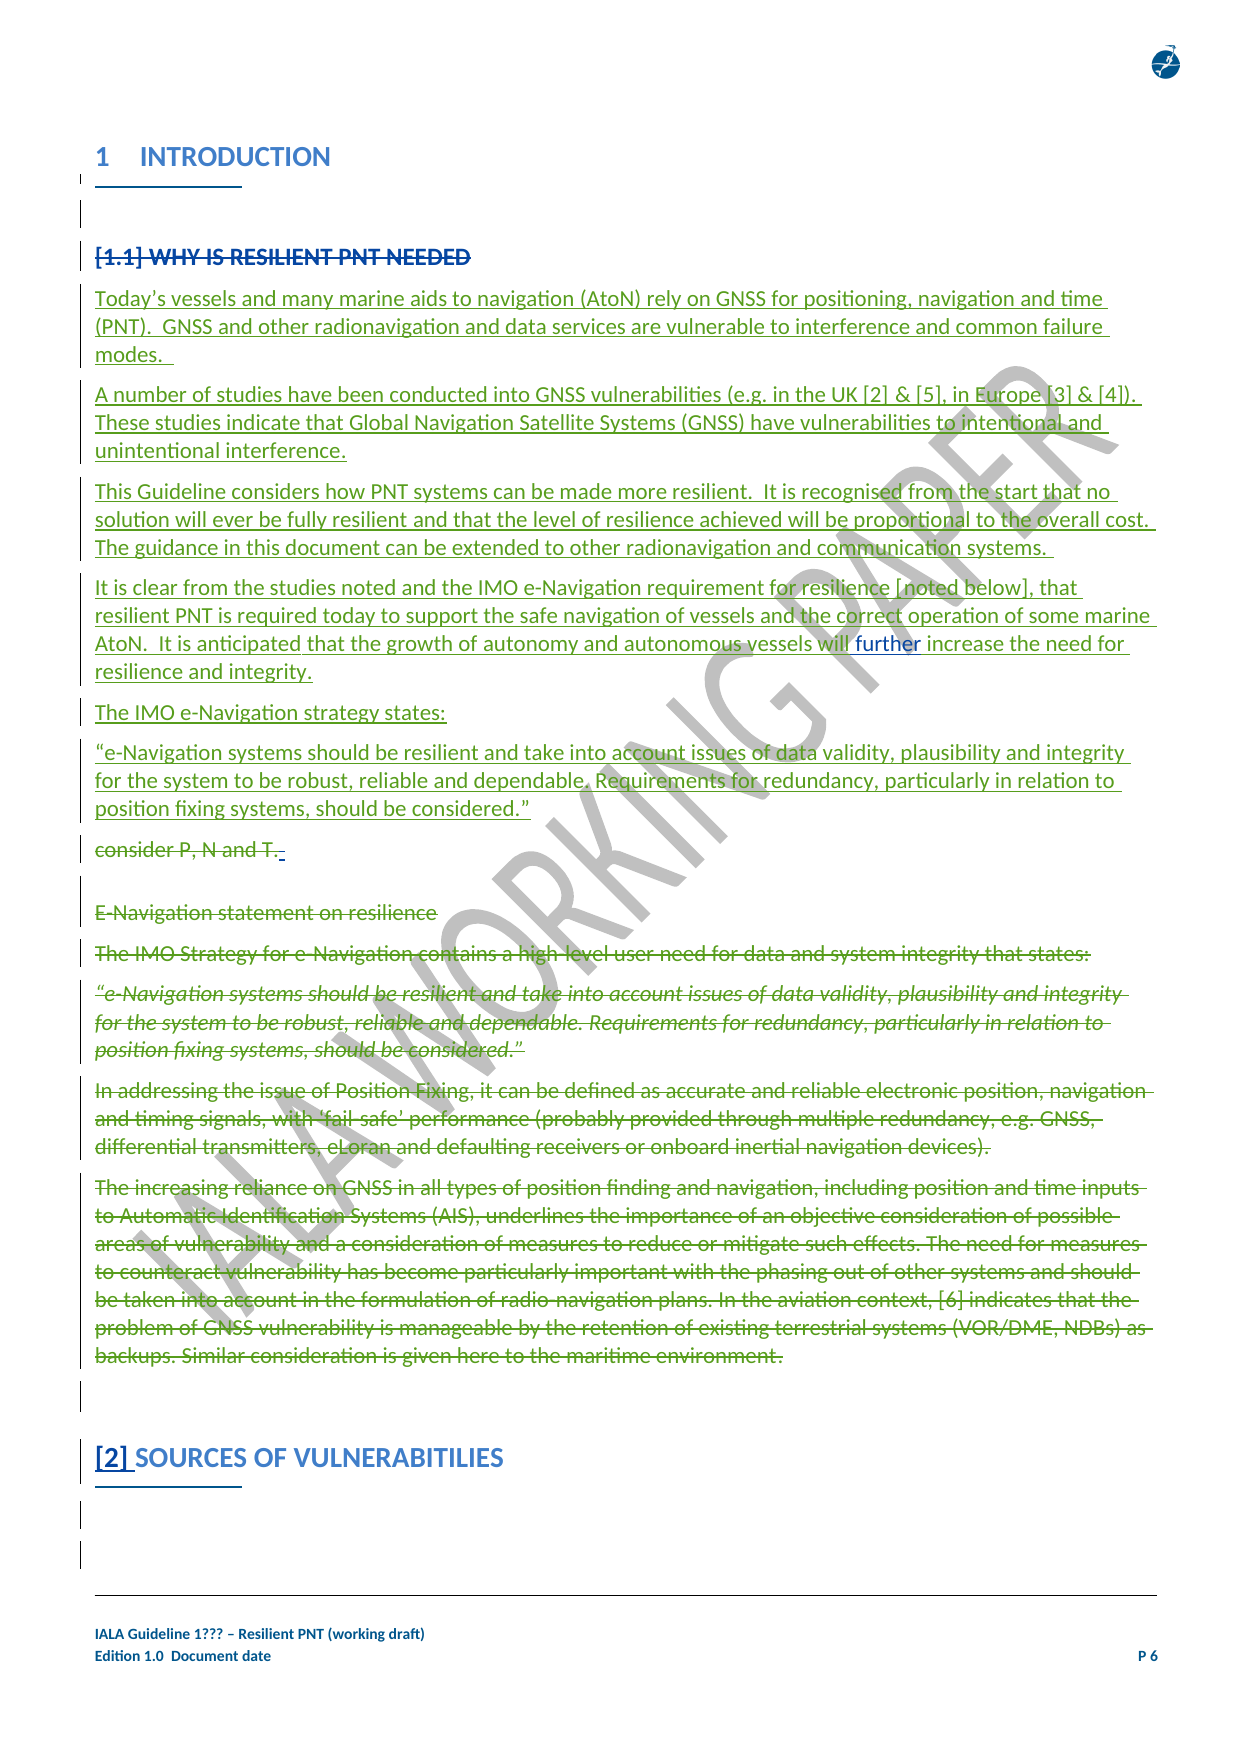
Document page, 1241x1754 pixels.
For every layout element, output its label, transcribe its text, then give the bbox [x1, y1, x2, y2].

picture [1120, 0, 1239, 114]
subtitle INTRODUCTION [94, 138, 1157, 174]
subtitle Sources of vulnerabitilies [94, 1439, 1157, 1475]
